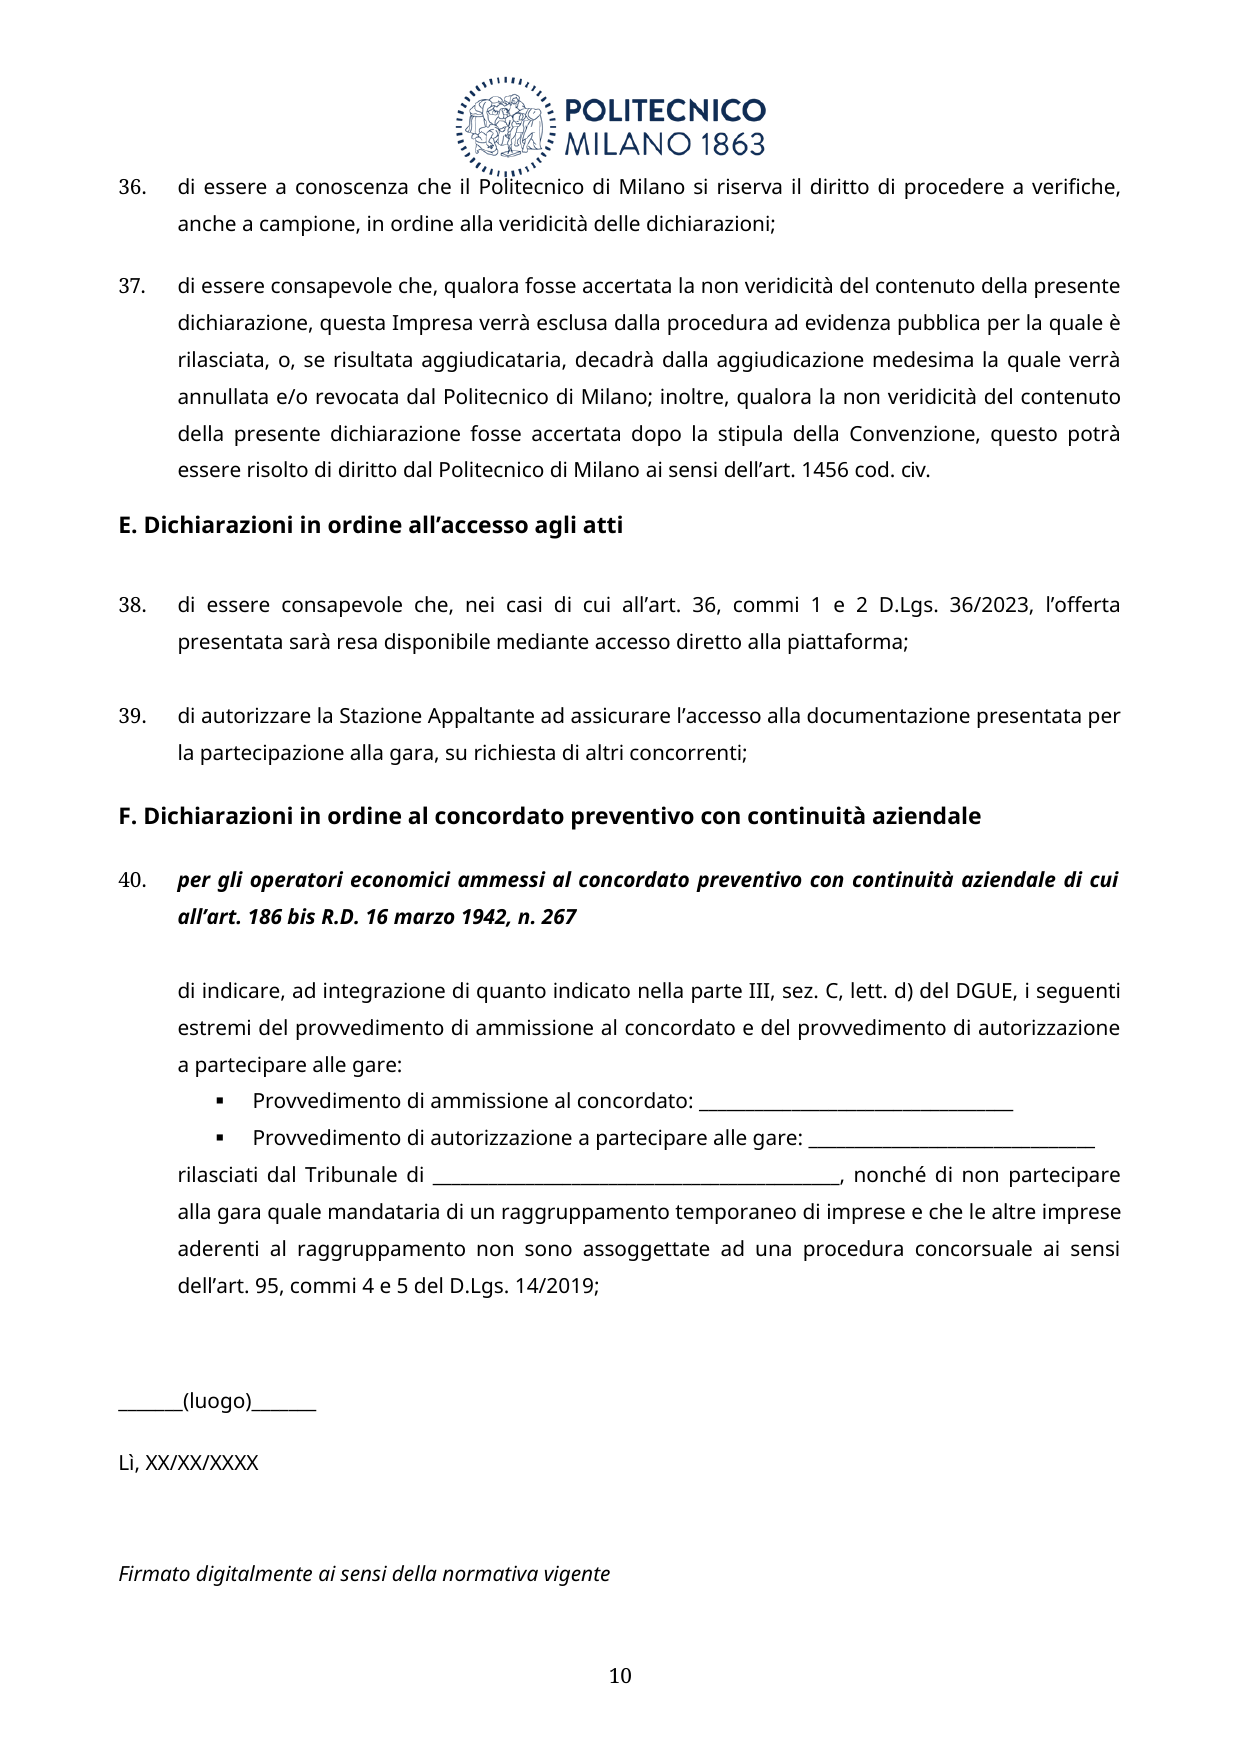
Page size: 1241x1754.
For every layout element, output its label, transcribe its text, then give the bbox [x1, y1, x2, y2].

text F. Dichiarazioni in ordine al concordato preventivo con continuità aziendale [118, 800, 1122, 831]
list Lì, XX/XX/XXXX [118, 1448, 1122, 1477]
list E. Dichiarazioni in ordine all’accesso agli atti [118, 509, 1122, 540]
text _______(luogo)_______ [118, 1386, 1122, 1415]
picture [452, 73, 772, 172]
list rilasciati dal Tribunale di ____________________________________________, nonché di non partecipare alla gara quale mandataria di un raggruppamento temporaneo di imprese e che le altre imprese aderenti al raggruppamento non sono assoggettate ad una procedura concorsuale ai sensi dell’art. 95, commi 4 e 5 del D.Lgs. 14/2019; [177, 1160, 1122, 1299]
list per gli operatori economici ammessi al concordato preventivo con continuità aziendale di cui all’art. 186 bis R.D. 16 marzo 1942, n. 267 [118, 865, 1122, 931]
list Firmato digitalmente ai sensi della normativa vigente [118, 1559, 1122, 1587]
list di essere consapevole che, qualora fosse accertata la non veridicità del contenuto della presente dichiarazione, questa Impresa verrà esclusa dalla procedura ad evidenza pubblica per la quale è rilasciata, o, se risultata aggiudicataria, decadrà dalla aggiudicazione medesima la quale verrà annullata e/o revocata dal Politecnico di Milano; inoltre, qualora la non veridicità del contenuto della presente dichiarazione fosse accertata dopo la stipula della Convenzione, questo potrà essere risolto di diritto dal Politecnico di Milano ai sensi dell’art. 1456 cod. civ. [118, 271, 1122, 484]
list di essere a conoscenza che il Politecnico di Milano si riserva il diritto di procedere a verifiche, anche a campione, in ordine alla veridicità delle dichiarazioni; [118, 172, 1122, 238]
list Provvedimento di autorizzazione a partecipare alle gare: _______________________________ [215, 1123, 1122, 1152]
list di essere consapevole che, nei casi di cui all’art. 36, commi 1 e 2 D.Lgs. 36/2023, l’offerta presentata sarà resa disponibile mediante accesso diretto alla piattaforma; [118, 590, 1122, 656]
list di autorizzare la Stazione Appaltante ad assicurare l’accesso alla documentazione presentata per la partecipazione alla gara, su richiesta di altri concorrenti; [118, 701, 1122, 766]
list Provvedimento di ammissione al concordato: __________________________________ [215, 1087, 1122, 1115]
list di indicare, ad integrazione di quanto indicato nella parte III, sez. C, lett. d) del DGUE, i seguenti estremi del provvedimento di ammissione al concordato e del provvedimento di autorizzazione a partecipare alle gare: [177, 976, 1122, 1078]
